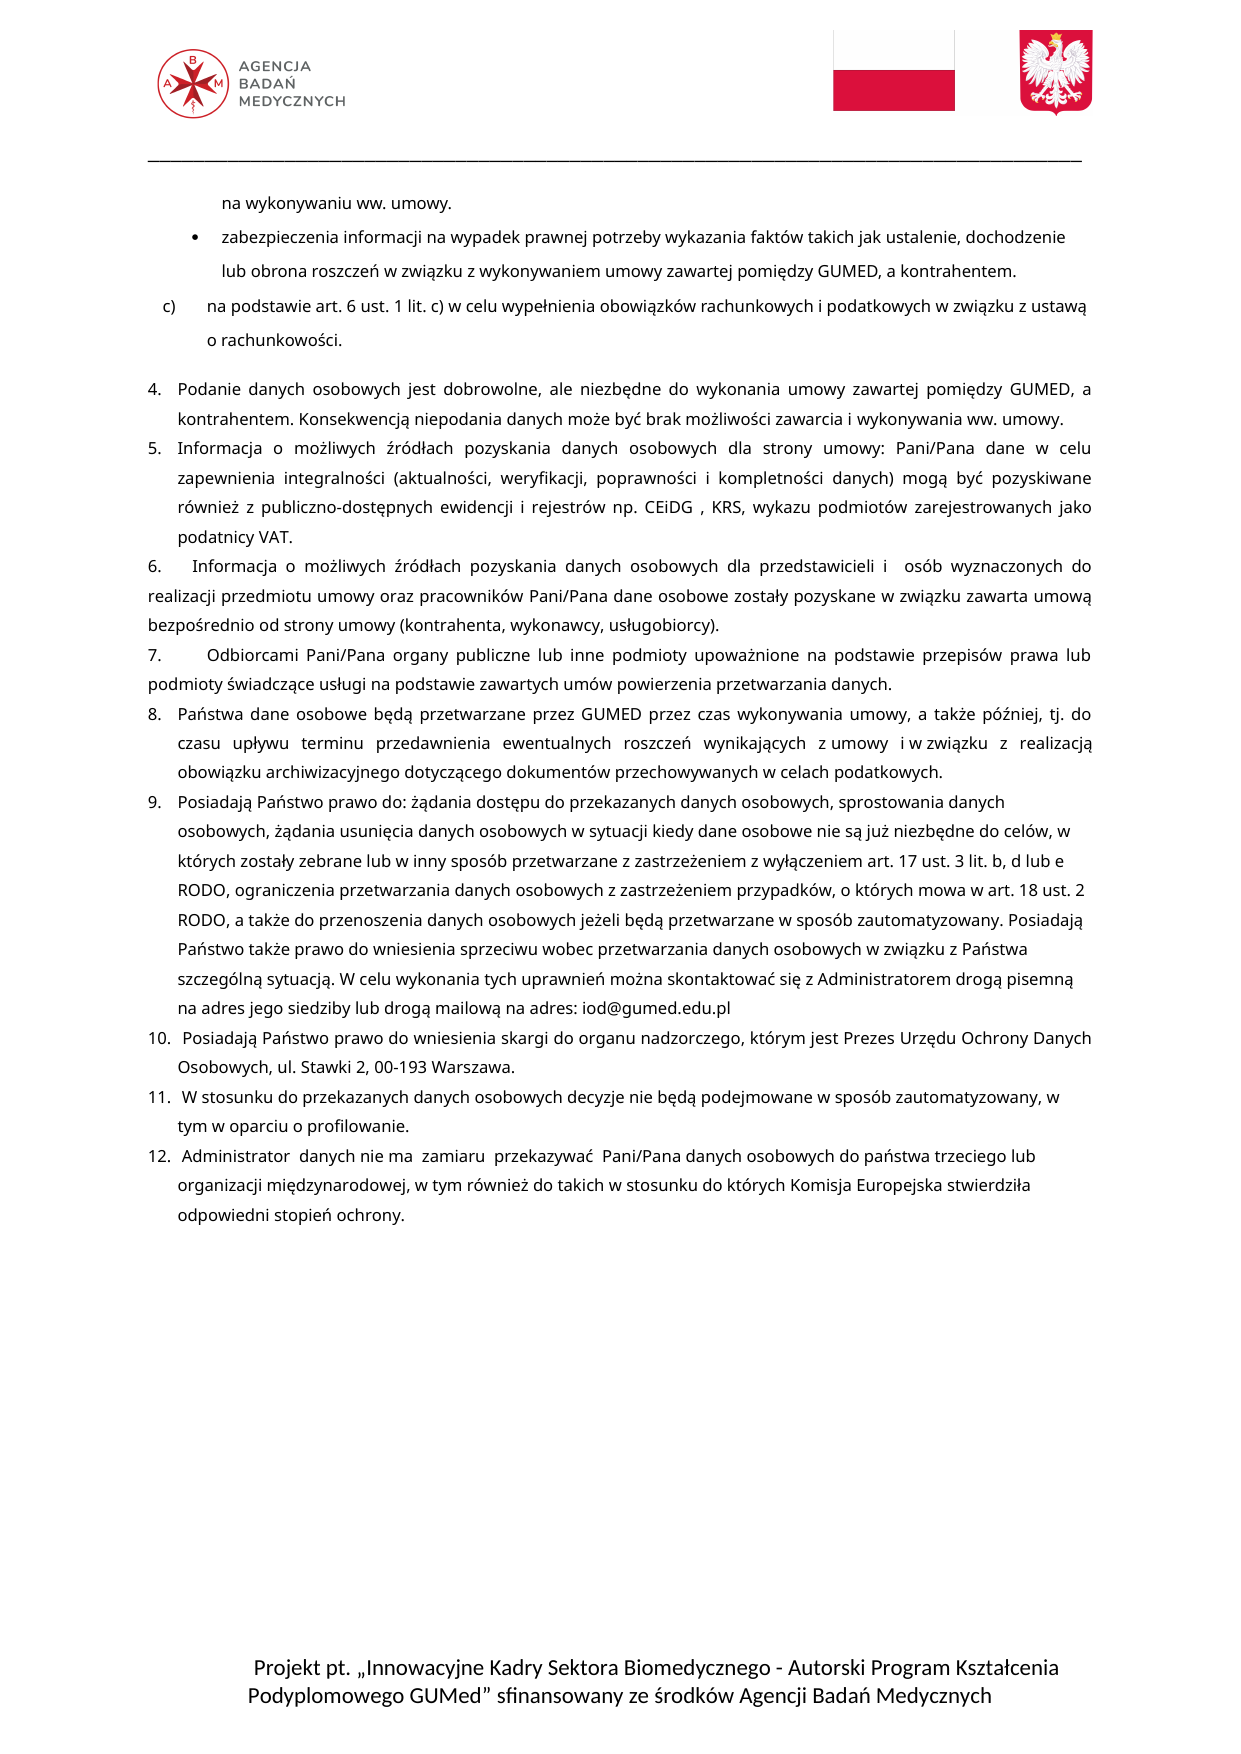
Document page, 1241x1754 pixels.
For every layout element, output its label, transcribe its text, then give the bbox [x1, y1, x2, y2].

list Posiadają Państwo prawo do: żądania dostępu do przekazanych danych osobowych, sprostowania danych osobowych, żądania usunięcia danych osobowych w sytuacji kiedy dane osobowe nie są już niezbędne do celów, w których zostały zebrane lub w inny sposób przetwarzane z zastrzeżeniem z wyłączeniem art. 17 ust. 3 lit. b, d lub e RODO, ograniczenia przetwarzania danych osobowych z zastrzeżeniem przypadków, o których mowa w art. 18 ust. 2 RODO, a także do przenoszenia danych osobowych jeżeli będą przetwarzane w sposób zautomatyzowany. Posiadają Państwo także prawo do wniesienia sprzeciwu wobec przetwarzania danych osobowych w związku z Państwa szczególną sytuacją. W celu wykonania tych uprawnień można skontaktować się z Administratorem drogą pisemną na adres jego siedziby lub drogą mailową na adres: iod@gumed.edu.pl [148, 791, 1093, 1020]
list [192, 192, 1093, 215]
list Podanie danych osobowych jest dobrowolne, ale niezbędne do wykonania umowy zawartej pomiędzy GUMED, a kontrahentem. Konsekwencją niepodania danych może być brak możliwości zawarcia i wykonywania ww. umowy. [148, 378, 1093, 430]
picture [833, 30, 1093, 116]
list zabezpieczenia informacji na wypadek prawnej potrzeby wykazania faktów takich jak ustalenie, dochodzenie lub obrona roszczeń w związku z wykonywaniem umowy zawartej pomiędzy GUMED, a kontrahentem. [192, 226, 1093, 283]
list Posiadają Państwo prawo do wniesienia skargi do organu nadzorczego, którym jest Prezes Urzędu Ochrony Danych Osobowych, ul. Stawki 2, 00-193 Warszawa. [148, 1026, 1093, 1079]
list Odbiorcami Pani/Pana organy publiczne lub inne podmioty upoważnione na podstawie przepisów prawa lub podmioty świadczące usługi na podstawie zawartych umów powierzenia przetwarzania danych. [148, 643, 1093, 695]
list Informacja o możliwych źródłach pozyskania danych osobowych dla przedstawicieli i osób wyznaczonych do realizacji przedmiotu umowy oraz pracowników Pani/Pana dane osobowe zostały pozyskane w związku zawarta umową bezpośrednio od strony umowy (kontrahenta, wykonawcy, usługobiorcy). [148, 555, 1093, 636]
picture [147, 29, 353, 138]
list Informacja o możliwych źródłach pozyskania danych osobowych dla strony umowy: Pani/Pana dane w celu zapewnienia integralności (aktualności, weryfikacji, poprawności i kompletności danych) mogą być pozyskiwane również z publiczno-dostępnych ewidencji i rejestrów np. CEiDG , KRS, wykazu podmiotów zarejestrowanych jako podatnicy VAT. [148, 437, 1093, 548]
list Państwa dane osobowe będą przetwarzane przez GUMED przez czas wykonywania umowy, a także później, tj. do czasu upływu terminu przedawnienia ewentualnych roszczeń wynikających z umowy i w związku z realizacją obowiązku archiwizacyjnego dotyczącego dokumentów przechowywanych w celach podatkowych. [148, 702, 1093, 784]
list Administrator danych nie ma zamiaru przekazywać Pani/Pana danych osobowych do państwa trzeciego lub organizacji międzynarodowej, w tym również do takich w stosunku do których Komisja Europejska stwierdziła odpowiedni stopień ochrony. [148, 1144, 1093, 1226]
list W stosunku do przekazanych danych osobowych decyzje nie będą podejmowane w sposób zautomatyzowany, w tym w oparciu o profilowanie. [148, 1085, 1093, 1138]
list na podstawie art. 6 ust. 1 lit. c) w celu wypełnienia obowiązków rachunkowych i podatkowych w związku z ustawą o rachunkowości. [162, 294, 1093, 351]
